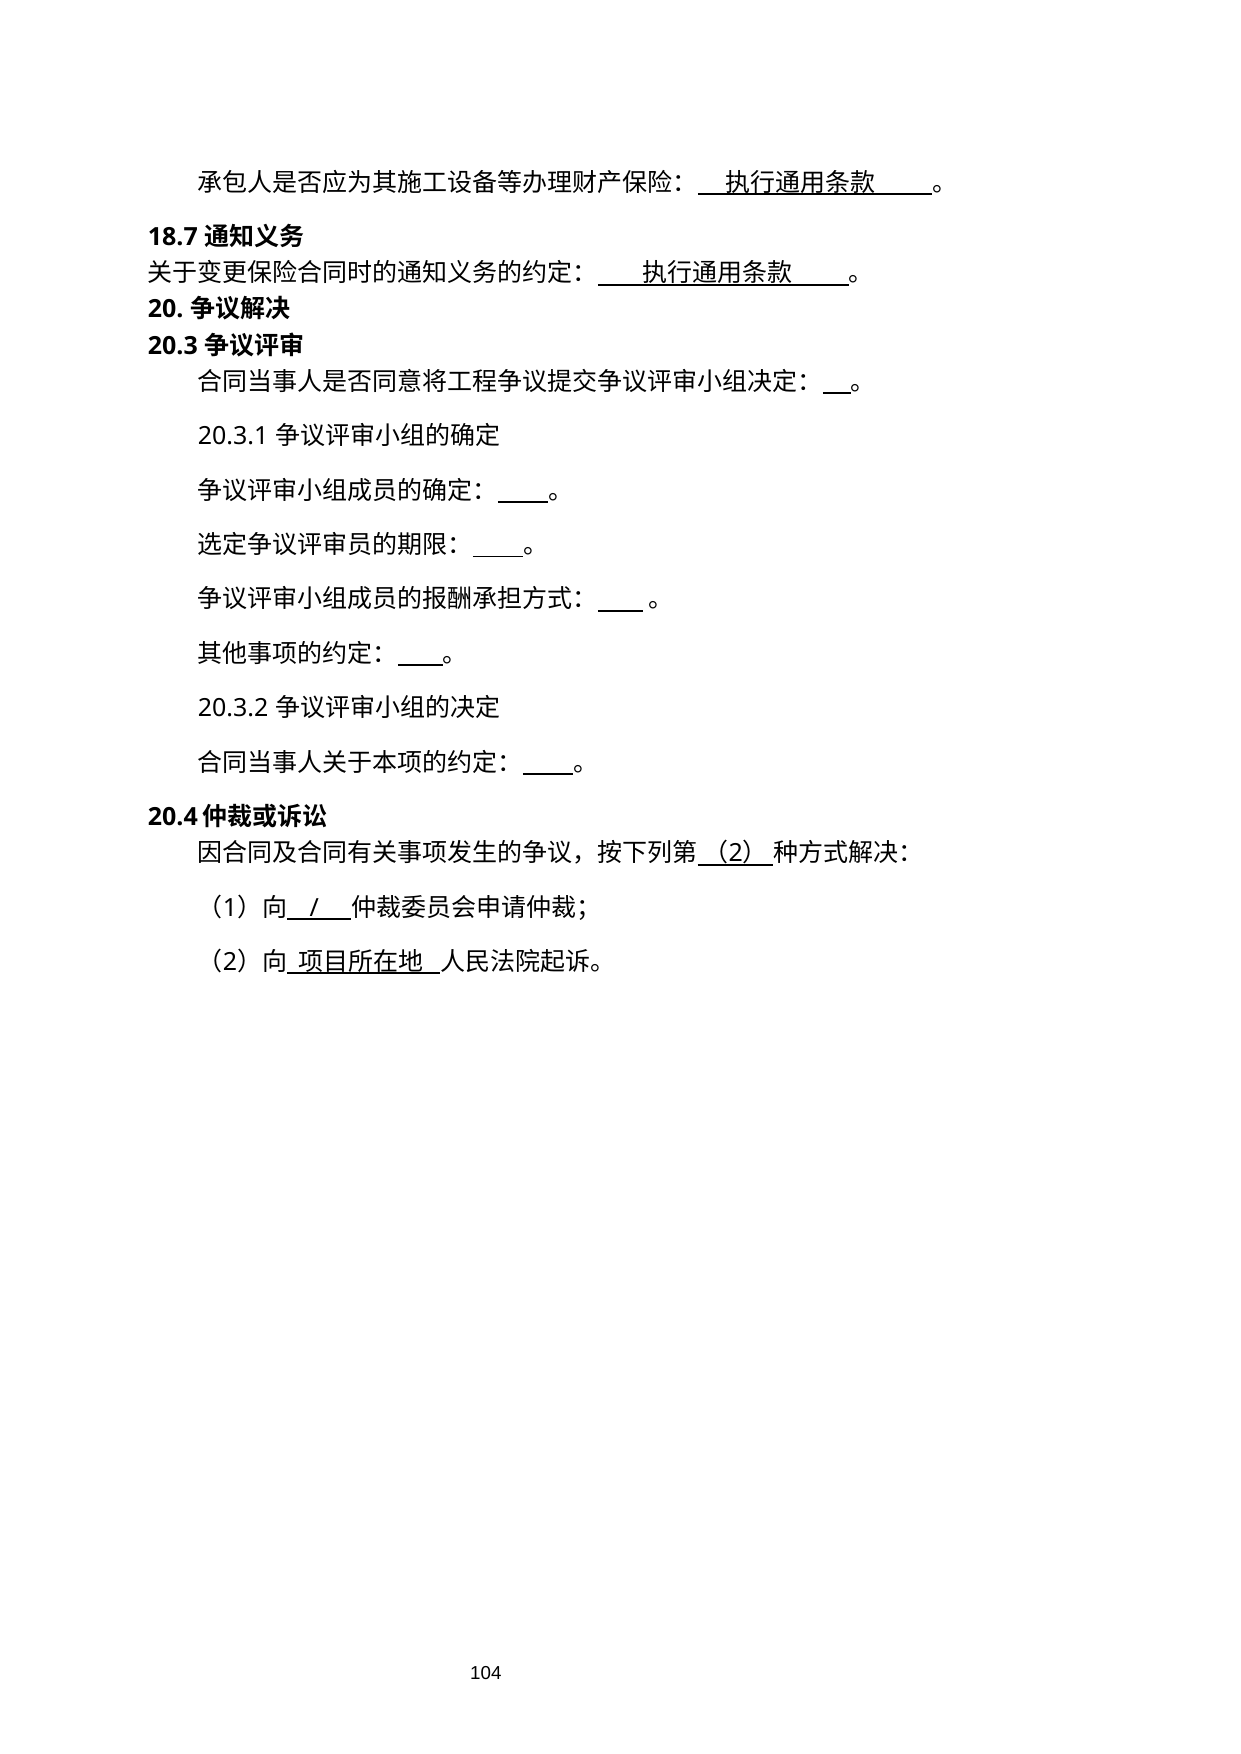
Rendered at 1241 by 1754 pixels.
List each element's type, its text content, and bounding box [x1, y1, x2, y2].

text 争议评审小组成员的确定： 。 [148, 470, 1093, 506]
text 20. 争议解决 [148, 289, 1093, 325]
text 合同当事人关于本项的约定： 。 [148, 742, 1093, 778]
text 20.4仲裁或诉讼 [148, 796, 1093, 833]
text 18.7 通知义务 [148, 216, 1093, 253]
text 20.3.2 争议评审小组的决定 [148, 688, 1093, 724]
text 因合同及合同有关事项发生的争议，按下列第 （2） 种方式解决： [148, 833, 1093, 869]
text 承包人是否应为其施工设备等办理财产保险： 执行通用条款 。 [148, 162, 1093, 198]
text 争议评审小组成员的报酬承担方式： 。 [148, 579, 1093, 615]
text 合同当事人是否同意将工程争议提交争议评审小组决定： 。 [148, 361, 1093, 398]
text （1）向 / 仲裁委员会申请仲裁； [148, 887, 1093, 923]
text 关于变更保险合同时的通知义务的约定： 执行通用条款 。 [148, 253, 1093, 289]
text 20.3 争议评审 [148, 325, 1093, 361]
text 20.3.1 争议评审小组的确定 [148, 416, 1093, 452]
text 其他事项的约定： 。 [148, 633, 1093, 669]
text （2）向 项目所在地 人民法院起诉。 [148, 941, 1093, 978]
text 选定争议评审员的期限： 。 [148, 524, 1093, 561]
